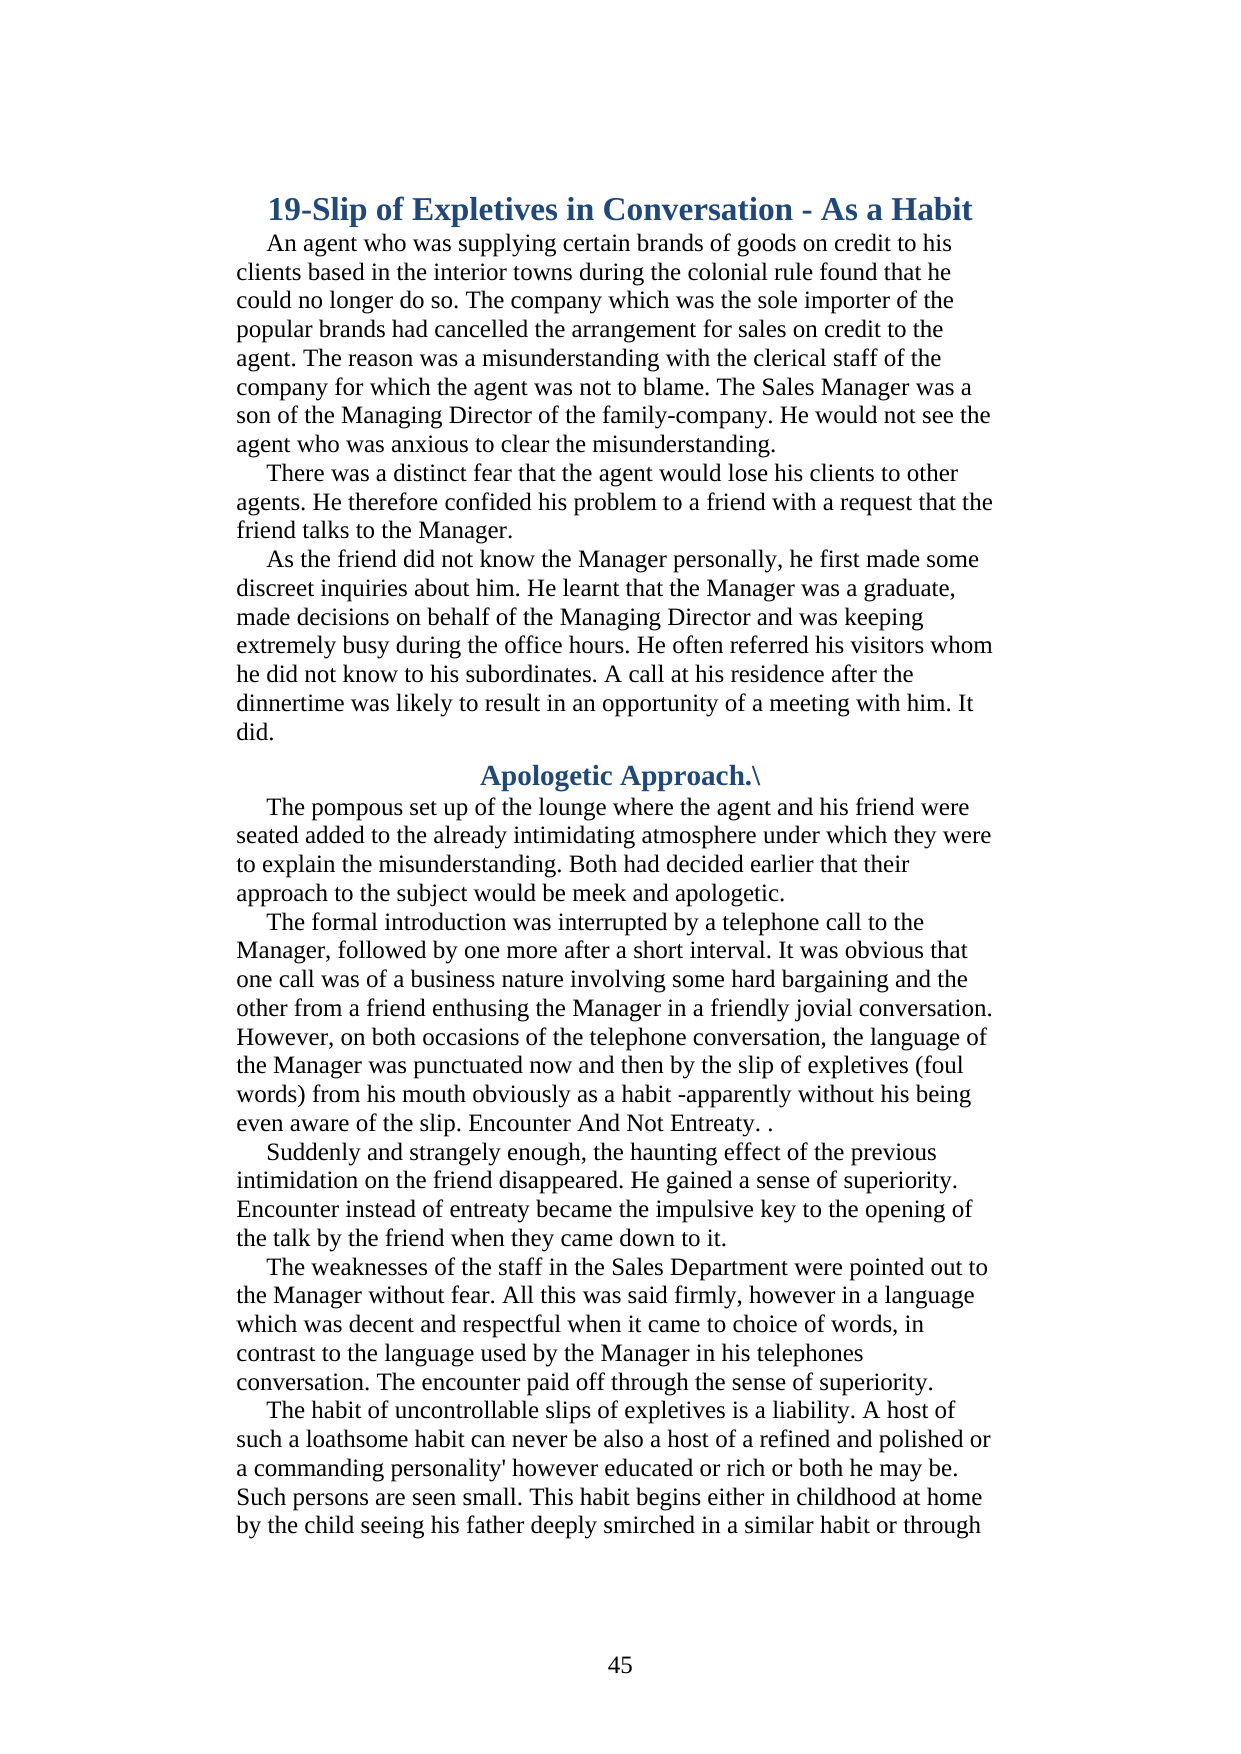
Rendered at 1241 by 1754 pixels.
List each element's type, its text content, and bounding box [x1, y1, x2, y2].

text The formal introduction was interrupted by a telephone call to the Manager, followed by one more after a short interval. It was obvious that one call was of a business nature involving some hard bargaining and the other from a friend enthusing the Manager in a friendly jovial conversation. However, on both occasions of the telephone conversation, the language of the Manager was punctuated now and then by the slip of expletives (foul words) from his mouth obviously as a habit -apparently without his being even aware of the slip. Encounter And Not Entreaty. . [236, 907, 1004, 1137]
text Suddenly and strangely enough, the haunting effect of the previous intimidation on the friend disappeared. He gained a sense of superiority. Encounter instead of entreaty became the impulsive key to the opening of the talk by the friend when they came down to it. [236, 1137, 1004, 1252]
text As the friend did not know the Manager personally, he first made some discreet inquiries about him. He learnt that the Manager was a graduate, made decisions on behalf of the Managing Director and was keeping extremely busy during the office hours. He often referred his visitors whom he did not know to his subordinates. A call at his residence after the dinnertime was likely to result in an opportunity of a meeting with him. It did. [236, 544, 1004, 746]
subtitle Apologetic Approach.\ [236, 758, 1004, 792]
text The pompous set up of the lounge where the agent and his friend were seated added to the already intimidating atmosphere under which they were to explain the misunderstanding. Both had decided earlier that their approach to the subject would be meek and apologetic. [236, 792, 1004, 907]
text There was a distinct fear that the agent would lose his clients to other agents. He therefore confided his problem to a friend with a request that the friend talks to the Manager. [236, 458, 1004, 544]
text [236, 1395, 1004, 1539]
text The weaknesses of the staff in the Sales Department were pointed out to the Manager without fear. All this was said firmly, however in a language which was decent and respectful when it came to choice of words, in contrast to the language used by the Manager in his telephones conversation. The encounter paid off through the sense of superiority. [236, 1252, 1004, 1395]
text An agent who was supplying certain brands of goods on credit to his clients based in the interior towns during the colonial rule found that he could no longer do so. The company which was the sole importer of the popular brands had cancelled the arrangement for sales on credit to the agent. The reason was a misunderstanding with the clerical staff of the company for which the agent was not to blame. The Sales Manager was a son of the Managing Director of the family-company. He would not see the agent who was anxious to clear the misunderstanding. [236, 228, 1004, 458]
subtitle 19-Slip of Expletives in Conversation - As a Habit [236, 190, 1004, 228]
